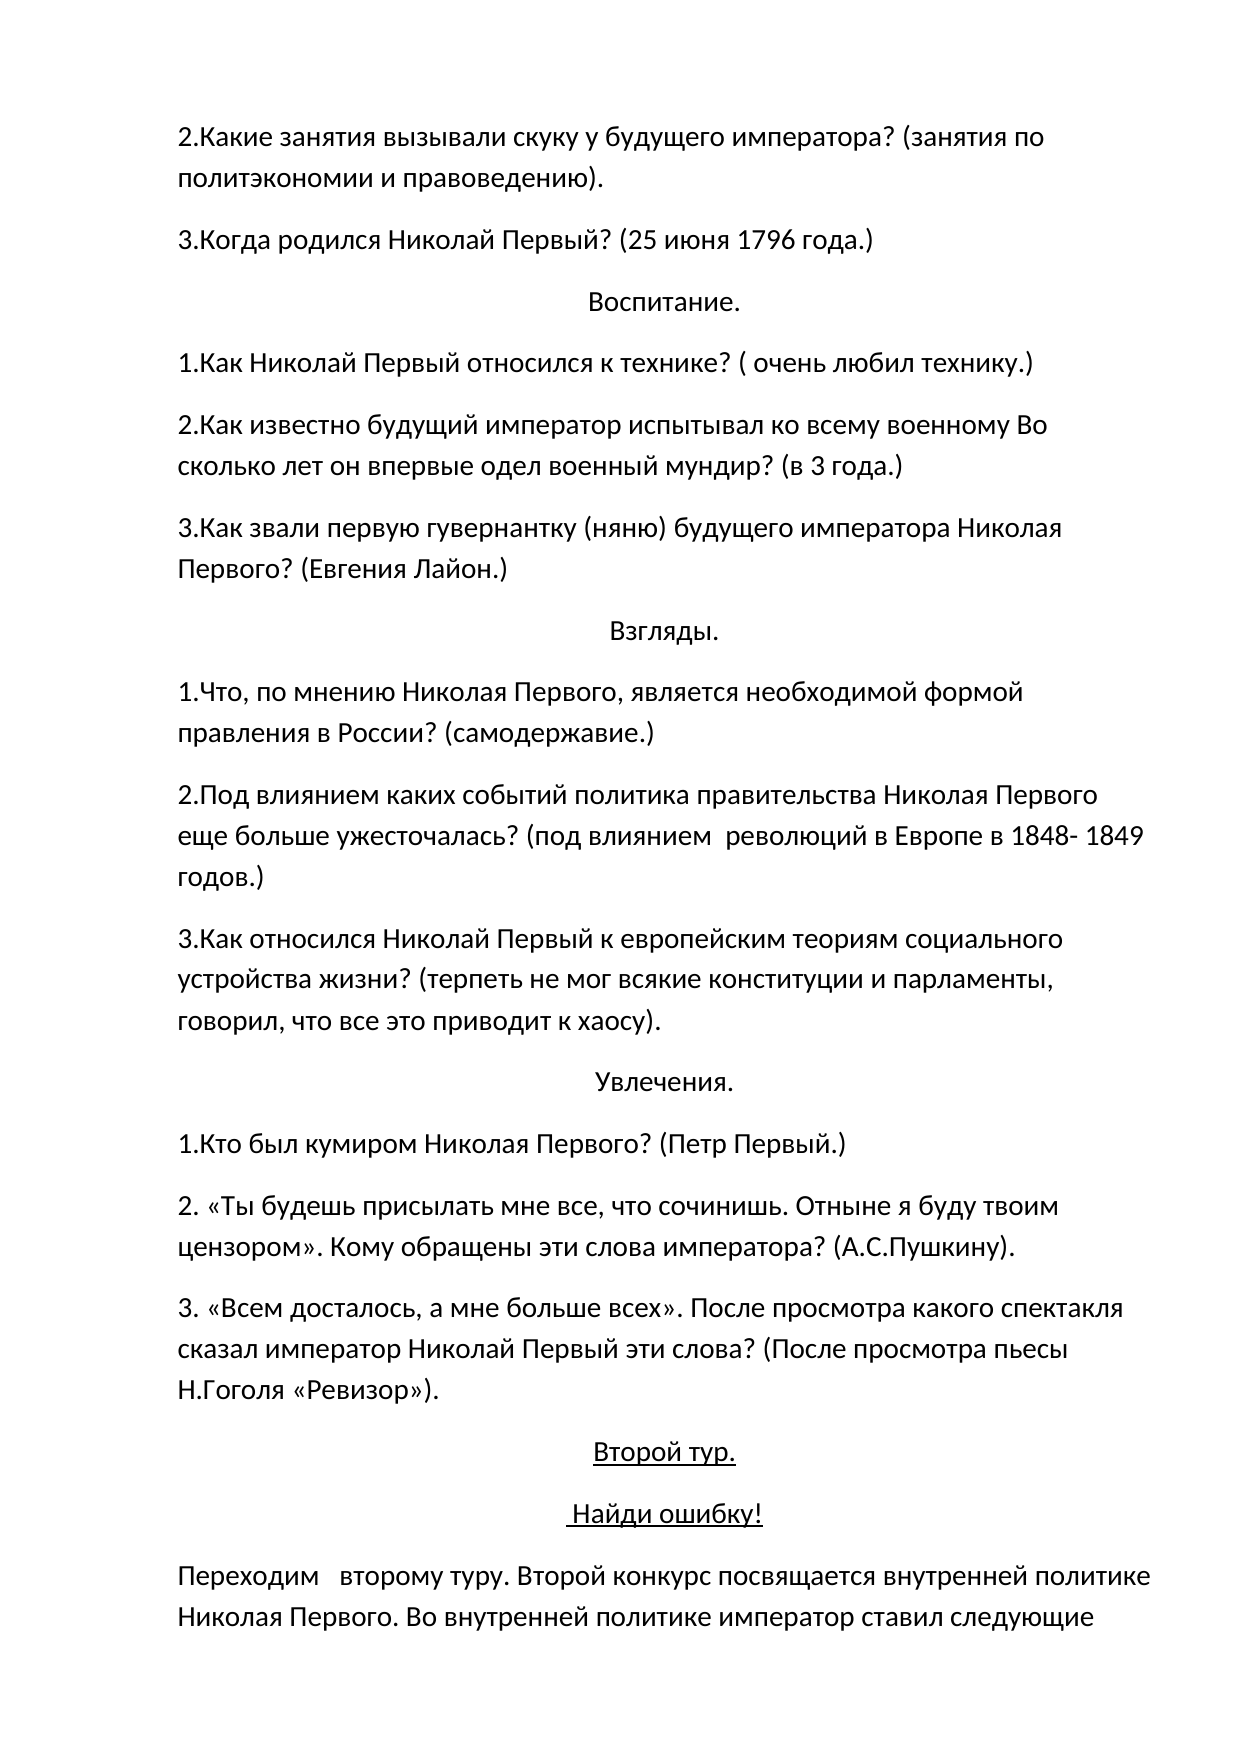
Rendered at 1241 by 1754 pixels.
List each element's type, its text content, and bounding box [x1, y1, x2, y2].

text 2. «Ты будешь присылать мне все, что сочинишь. Отныне я буду твоим цензором». Кому обращены эти слова императора? (А.С.Пушкину). [177, 1187, 1152, 1263]
text 1.Что, по мнению Николая Первого, является необходимой формой правления в России? (самодержавие.) [177, 673, 1152, 750]
text Увлечения. [177, 1063, 1152, 1099]
text 1.Как Николай Первый относился к технике? ( очень любил технику.) [177, 344, 1152, 380]
text Второй тур. [177, 1433, 1152, 1469]
text 3. «Всем досталось, а мне больше всех». После просмотра какого спектакля сказал император Николай Первый эти слова? (После просмотра пьесы Н.Гоголя «Ревизор»). [177, 1289, 1152, 1407]
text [177, 1557, 1152, 1633]
text 3.Когда родился Николай Первый? (25 июня 1796 года.) [177, 221, 1152, 256]
text 1.Кто был кумиром Николая Первого? (Петр Первый.) [177, 1125, 1152, 1161]
text Найди ошибку! [177, 1495, 1152, 1531]
text 2.Какие занятия вызывали скуку у будущего императора? (занятия по политэкономии и правоведению). [177, 118, 1152, 195]
text 2.Как известно будущий император испытывал ко всему военному Во сколько лет он впервые одел военный мундир? (в 3 года.) [177, 406, 1152, 483]
text 2.Под влиянием каких событий политика правительства Николая Первого еще больше ужесточалась? (под влиянием революций в Европе в 1848- 1849 годов.) [177, 776, 1152, 893]
text Воспитание. [177, 283, 1152, 318]
text 3.Как звали первую гувернантку (няню) будущего императора Николая Первого? (Евгения Лайон.) [177, 509, 1152, 585]
text Взгляды. [177, 612, 1152, 647]
text 3.Как относился Николай Первый к европейским теориям социального устройства жизни? (терпеть не мог всякие конституции и парламенты, говорил, что все это приводит к хаосу). [177, 920, 1152, 1037]
